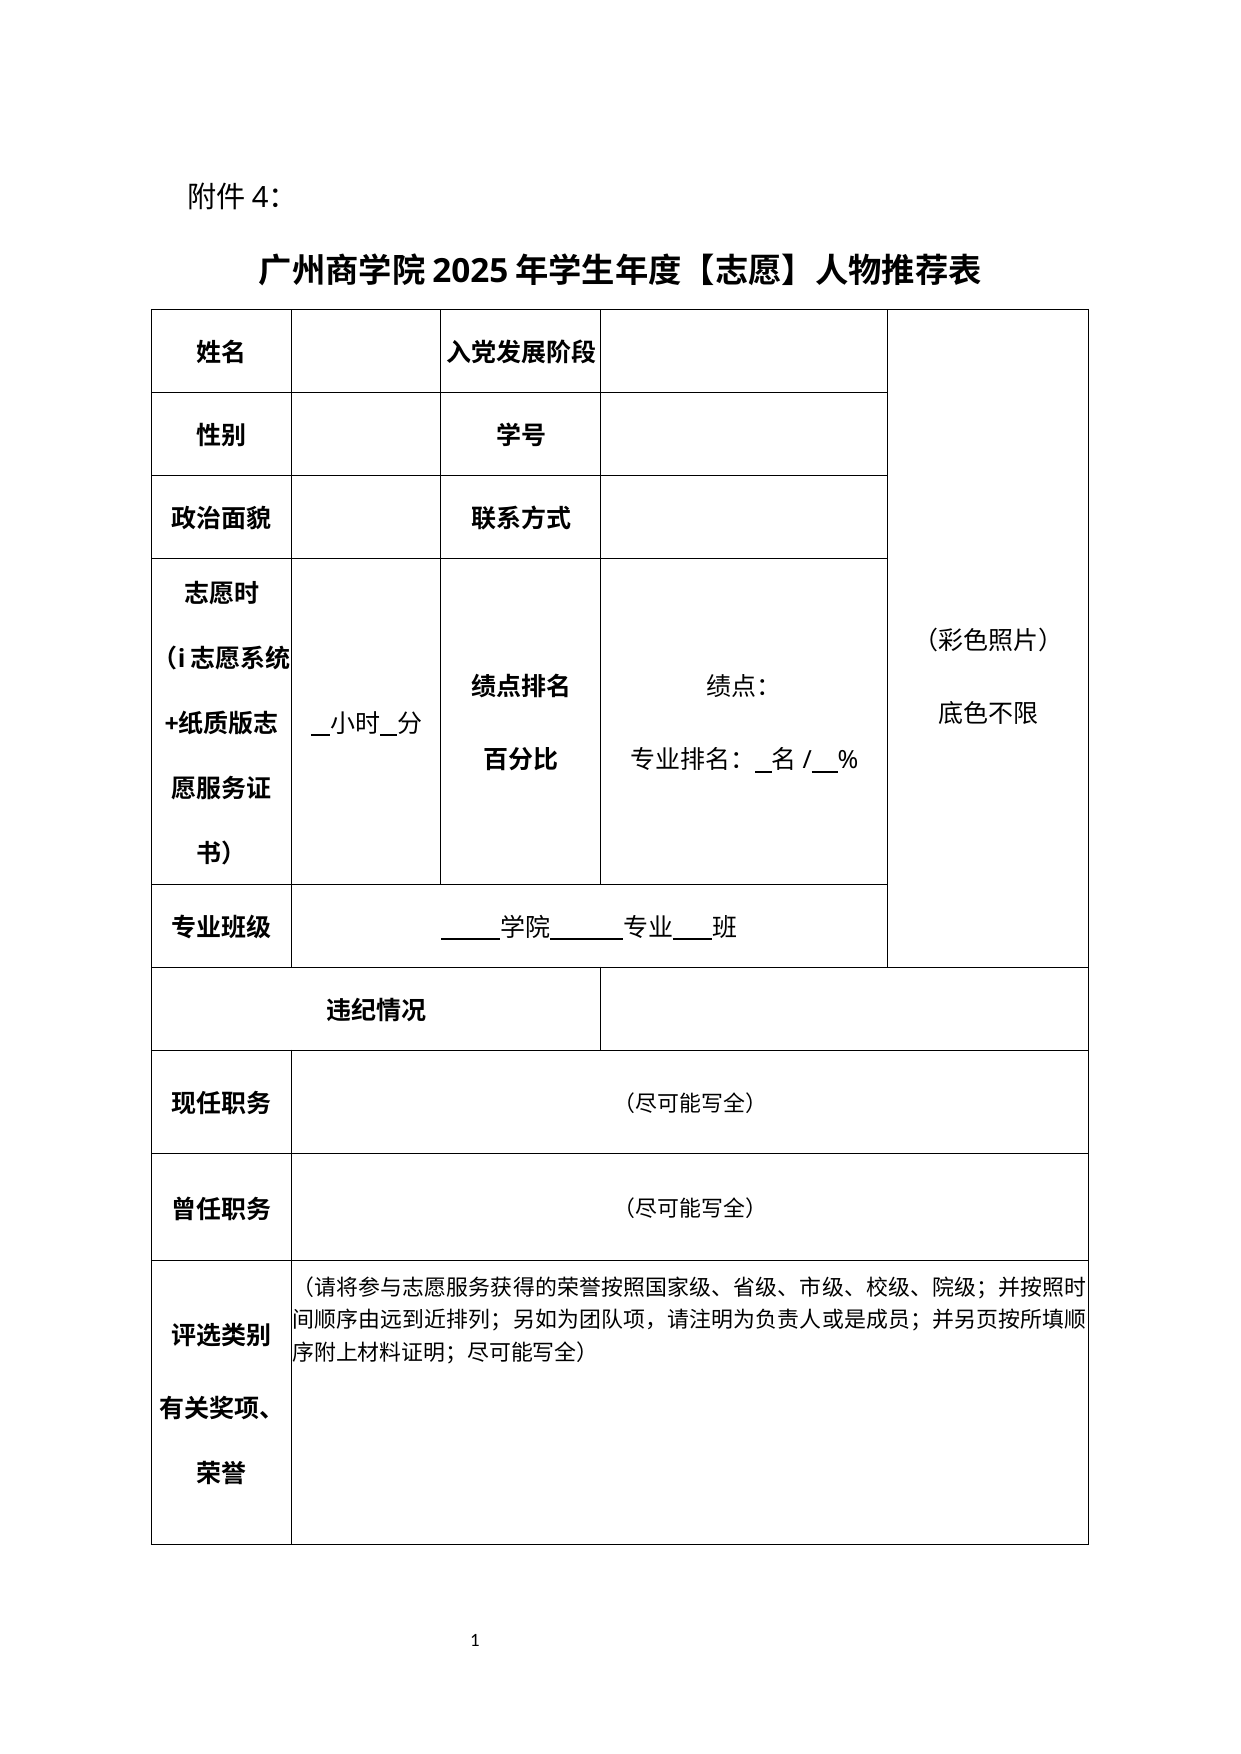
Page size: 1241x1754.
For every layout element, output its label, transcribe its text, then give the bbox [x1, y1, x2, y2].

table_cell 性别 [152, 393, 291, 475]
table_cell 志愿时 （i志愿系统+纸质版志愿服务证书） [152, 559, 291, 884]
table_cell [601, 476, 887, 558]
table_cell 学号 [441, 393, 600, 475]
table_cell （请将参与志愿服务获得的荣誉按照国家级、省级、市级、校级、院级；并按照时间顺序由远到近排列；另如为团队项，请注明为负责人或是成员；并另页按所填顺序附上材料证明；尽可能写全） [292, 1261, 1088, 1544]
table_cell 学院 专业 班 [292, 885, 887, 967]
table_cell 评选类别 有关奖项、荣誉 [152, 1261, 291, 1544]
table_cell 联系方式 [441, 476, 600, 558]
table_cell 专业班级 [152, 885, 291, 967]
table_header （彩色照片） 底色不限 [888, 310, 1088, 967]
table_cell 曾任职务 [152, 1154, 291, 1260]
table_header 姓名 [152, 310, 291, 392]
table_cell 小时 分 [292, 559, 440, 884]
text 附件4： [187, 162, 1053, 227]
table_cell [601, 393, 887, 475]
text 广州商学院2025年学生年度【志愿】人物推荐表 [187, 235, 1053, 300]
table_cell （尽可能写全） [292, 1154, 1088, 1260]
table_cell [292, 393, 440, 475]
table_cell 绩点： 专业排名： 名 / % [601, 559, 887, 884]
table_cell （尽可能写全） [292, 1051, 1088, 1153]
table_cell 绩点排名 百分比 [441, 559, 600, 884]
table_cell 违纪情况 [152, 968, 600, 1049]
table_cell [601, 968, 1088, 1049]
table_cell 现任职务 [152, 1051, 291, 1153]
table_cell 政治面貌 [152, 476, 291, 558]
table_header [292, 310, 440, 392]
table_header [601, 310, 887, 392]
table_header 入党发展阶段 [441, 310, 600, 392]
table_cell [292, 476, 440, 558]
